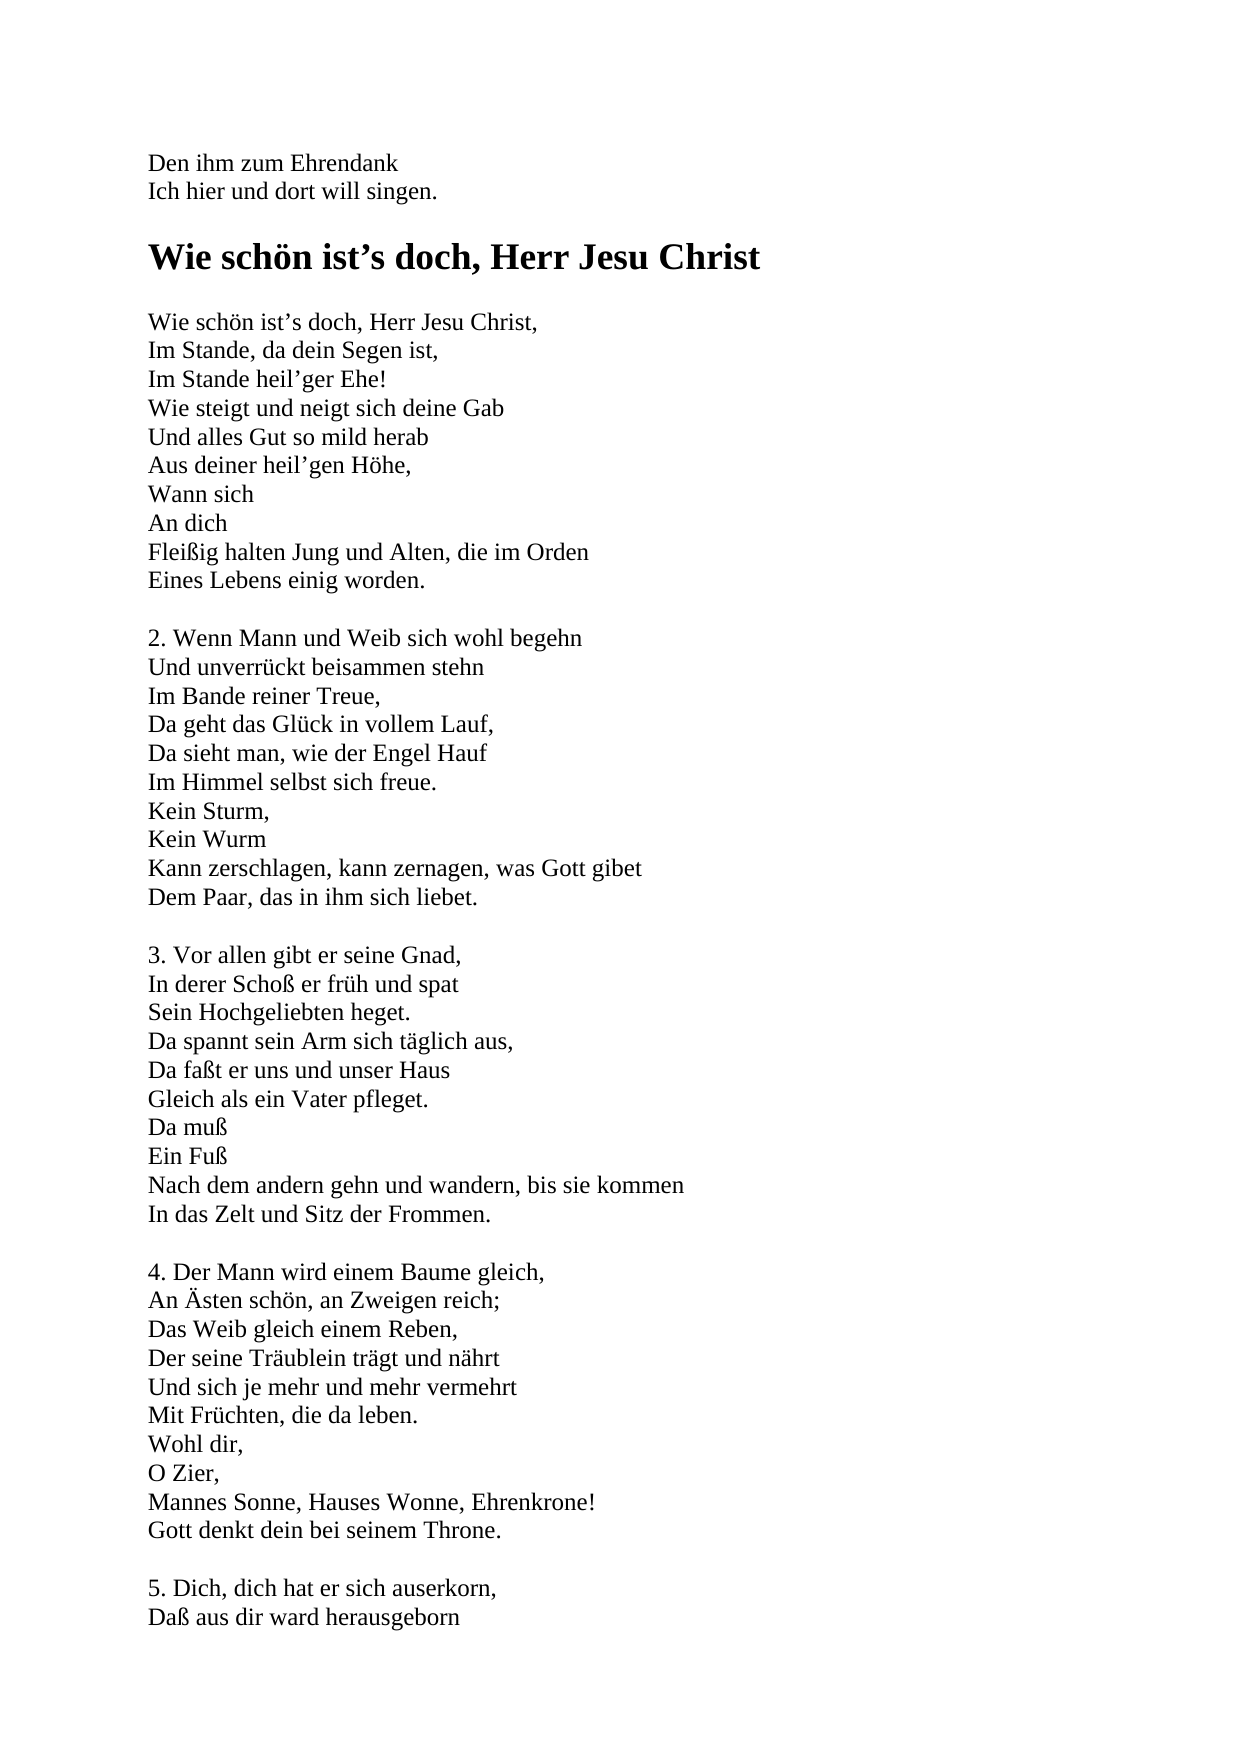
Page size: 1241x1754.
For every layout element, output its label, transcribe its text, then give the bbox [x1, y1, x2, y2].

text 3. Vor allen gibt er seine Gnad, In derer Schoß er früh und spat Sein Hochgeliebten heget. Da spannt sein Arm sich täglich aus, Da faßt er uns und unser Haus Gleich als ein Vater pfleget. Da muß Ein Fuß Nach dem andern gehn und wandern, bis sie kommen In das Zelt und Sitz der Frommen. [148, 940, 1093, 1227]
subtitle Wie schön ist’s doch, Herr Jesu Christ [148, 234, 1093, 277]
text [148, 1573, 1093, 1631]
text 2. Wenn Mann und Weib sich wohl begehn Und unverrückt beisammen stehn Im Bande reiner Treue, Da geht das Glück in vollem Lauf, Da sieht man, wie der Engel Hauf Im Himmel selbst sich freue. Kein Sturm, Kein Wurm Kann zerschlagen, kann zernagen, was Gott gibet Dem Paar, das in ihm sich liebet. [148, 623, 1093, 911]
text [148, 148, 1093, 205]
text 4. Der Mann wird einem Baume gleich, An Ästen schön, an Zweigen reich; Das Weib gleich einem Reben, Der seine Träublein trägt und nährt Und sich je mehr und mehr vermehrt Mit Früchten, die da leben. Wohl dir, O Zier, Mannes Sonne, Hauses Wonne, Ehrenkrone! Gott denkt dein bei seinem Throne. [148, 1257, 1093, 1544]
text Wie schön ist’s doch, Herr Jesu Christ, Im Stande, da dein Segen ist, Im Stande heil’ger Ehe! Wie steigt und neigt sich deine Gab Und alles Gut so mild herab Aus deiner heil’gen Höhe, Wann sich An dich Fleißig halten Jung und Alten, die im Orden Eines Lebens einig worden. [148, 307, 1093, 594]
